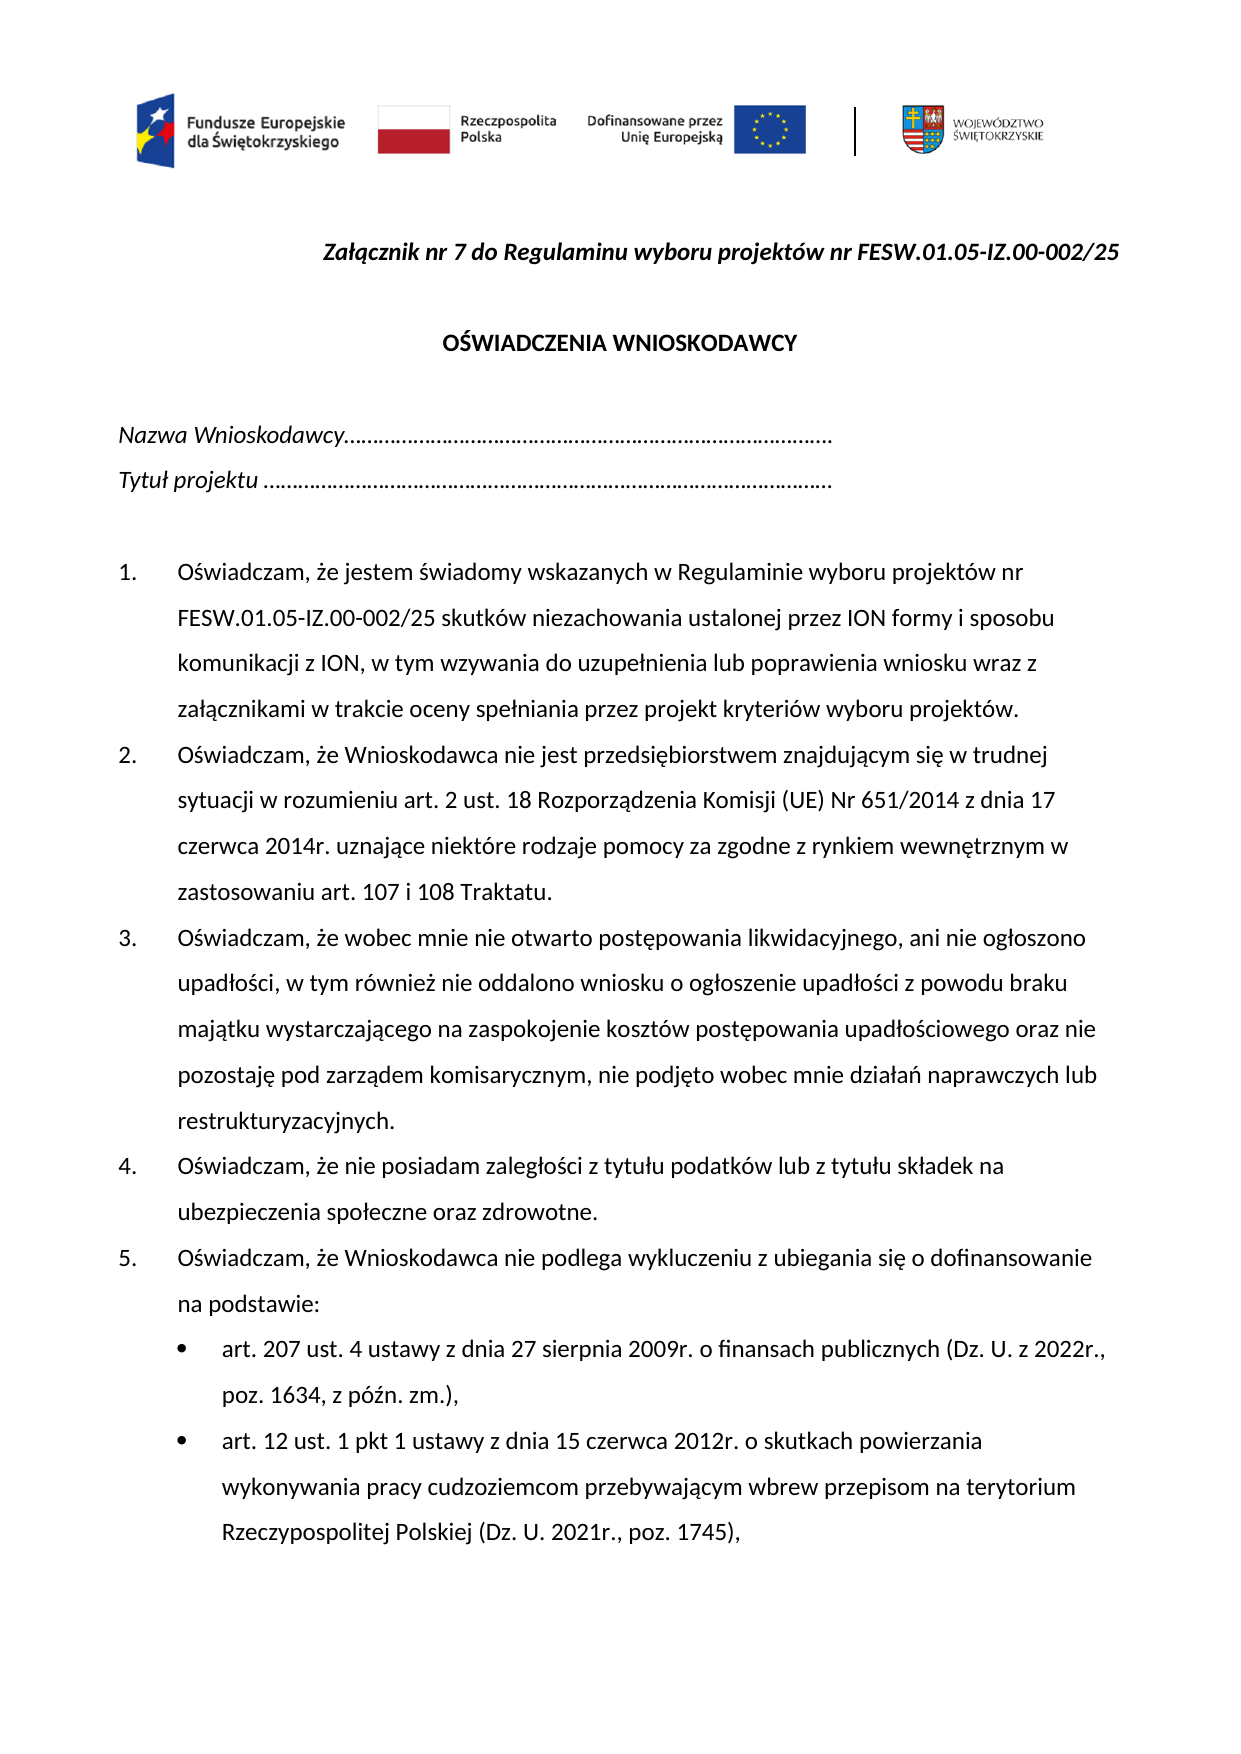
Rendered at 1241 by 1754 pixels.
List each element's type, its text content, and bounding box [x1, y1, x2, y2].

text Załącznik nr 7 do Regulaminu wyboru projektów nr FESW.01.05-IZ.00-002/25 [118, 236, 1122, 266]
text OŚWIADCZENIA WNIOSKODAWCY [118, 327, 1122, 358]
list Oświadczam, że nie posiadam zaległości z tytułu podatków lub z tytułu składek na ubezpieczenia społeczne oraz zdrowotne. [118, 1151, 1122, 1227]
list Oświadczam, że wobec mnie nie otwarto postępowania likwidacyjnego, ani nie ogłoszono upadłości, w tym również nie oddalono wniosku o ogłoszenie upadłości z powodu braku majątku wystarczającego na zaspokojenie kosztów postępowania upadłościowego oraz nie pozostaję pod zarządem komisarycznym, nie podjęto wobec mnie działań naprawczych lub restrukturyzacyjnych. [118, 922, 1122, 1135]
list art. 12 ust. 1 pkt 1 ustawy z dnia 15 czerwca 2012r. o skutkach powierzania wykonywania pracy cudzoziemcom przebywającym wbrew przepisom na terytorium Rzeczypospolitej Polskiej (Dz. U. 2021r., poz. 1745), [177, 1425, 1122, 1547]
text Tytuł projektu ……………………………………………………………………………………… [118, 464, 1122, 495]
text Nazwa Wnioskodawcy…………………………………………………………………………. [118, 419, 1122, 449]
list Oświadczam, że jestem świadomy wskazanych w Regulaminie wyboru projektów nr FESW.01.05-IZ.00-002/25 skutków niezachowania ustalonej przez ION formy i sposobu komunikacji z ION, w tym wzywania do uzupełnienia lub poprawienia wniosku wraz z załącznikami w trakcie oceny spełniania przez projekt kryteriów wyboru projektów. [118, 556, 1122, 724]
list art. 207 ust. 4 ustawy z dnia 27 sierpnia 2009r. o finansach publicznych (Dz. U. z 2022r., poz. 1634, z późn. zm.), [177, 1333, 1122, 1410]
picture [118, 73, 1064, 191]
list Oświadczam, że Wnioskodawca nie podlega wykluczeniu z ubiegania się o dofinansowanie na podstawie: [118, 1242, 1122, 1318]
list Oświadczam, że Wnioskodawca nie jest przedsiębiorstwem znajdującym się w trudnej sytuacji w rozumieniu art. 2 ust. 18 Rozporządzenia Komisji (UE) Nr 651/2014 z dnia 17 czerwca 2014r. uznające niektóre rodzaje pomocy za zgodne z rynkiem wewnętrznym w zastosowaniu art. 107 i 108 Traktatu. [118, 739, 1122, 907]
